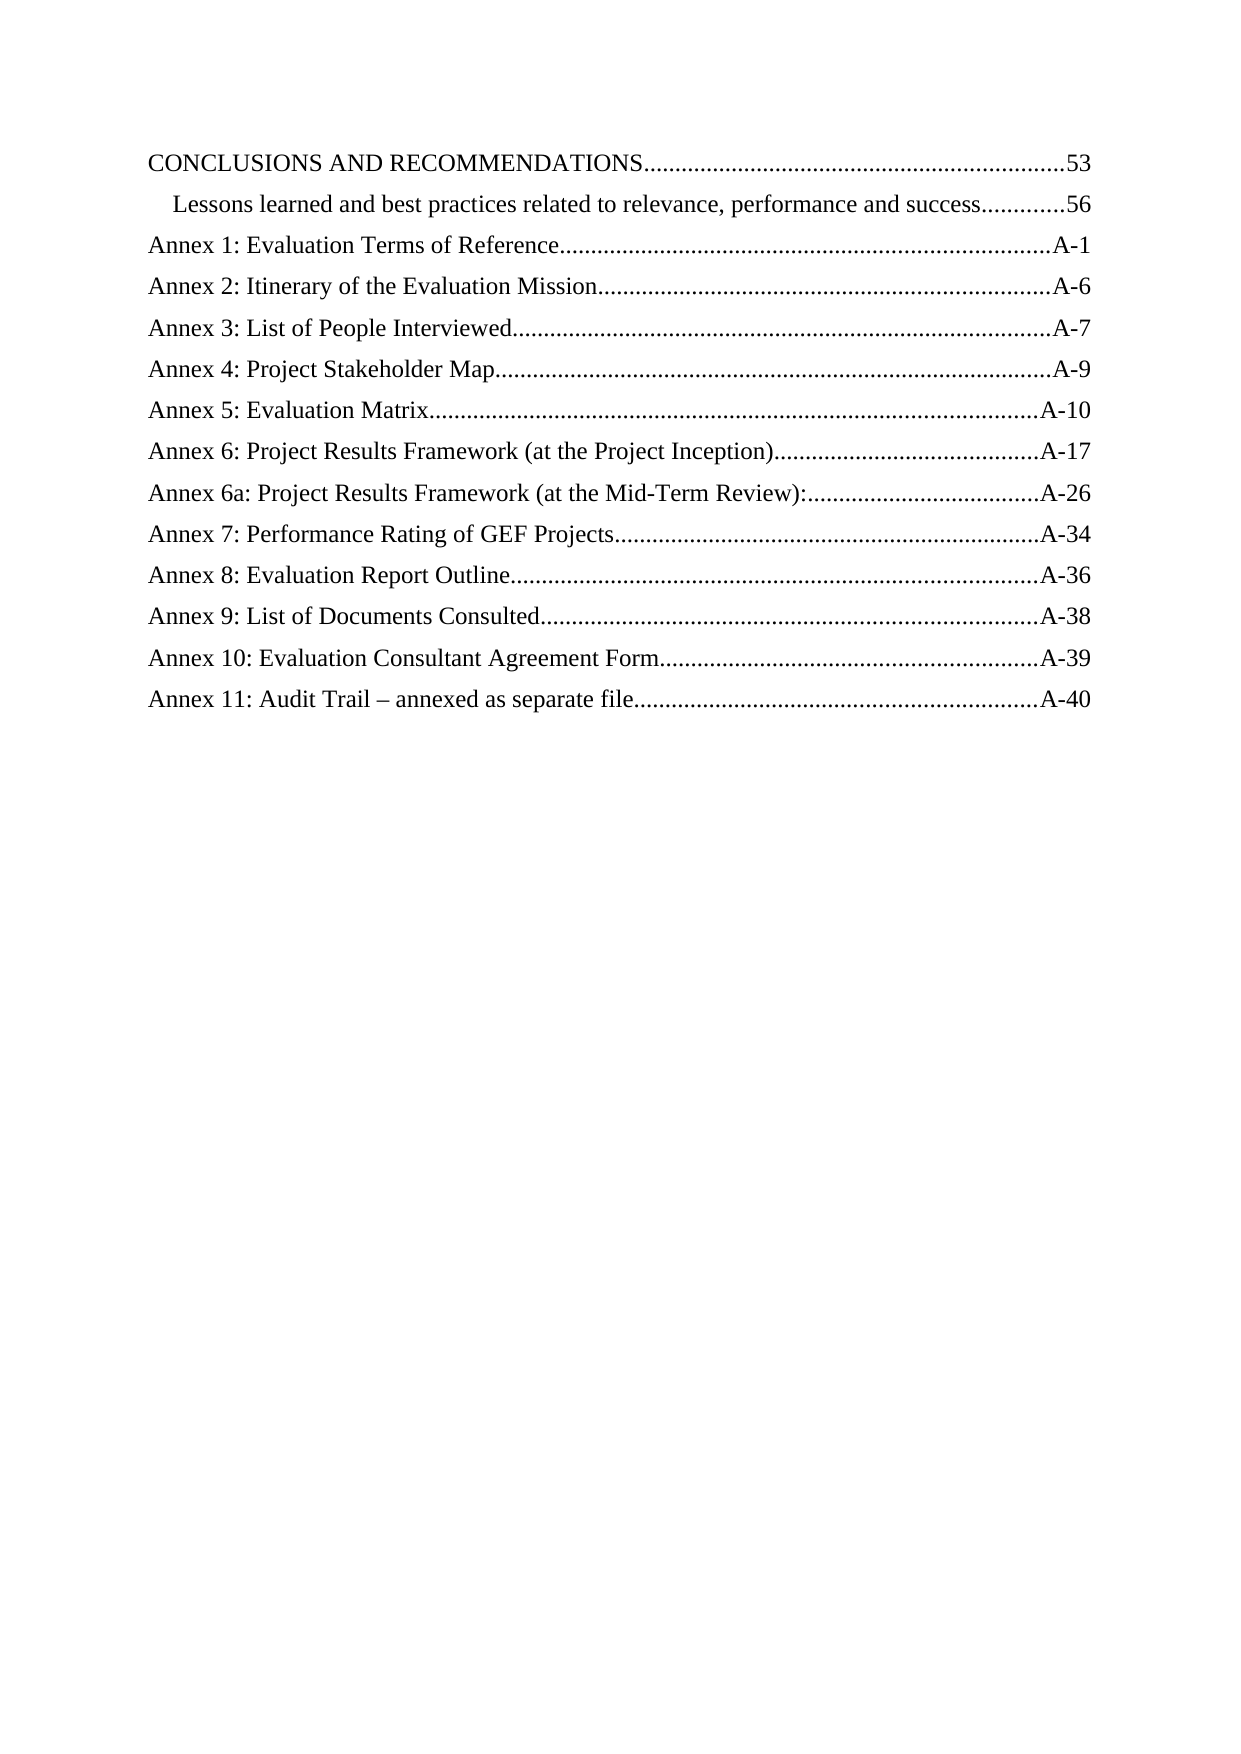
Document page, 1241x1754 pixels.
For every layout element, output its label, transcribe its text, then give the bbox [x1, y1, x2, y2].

text Annex 2: Itinerary of the Evaluation Mission A-6 [148, 271, 1093, 300]
text Annex 4: Project Stakeholder Map A-9 [148, 354, 1093, 383]
text Annex 11: Audit Trail – annexed as separate file A-40 [148, 684, 1093, 713]
text CONCLUSIONS AND RECOMMENDATIONS 53 [148, 148, 1093, 176]
text Annex 7: Performance Rating of GEF Projects A-34 [148, 519, 1093, 548]
text Annex 10: Evaluation Consultant Agreement Form A-39 [148, 643, 1093, 671]
text Annex 6: Project Results Framework (at the Project Inception) A-17 [148, 436, 1093, 465]
text Annex 3: List of People Interviewed A-7 [148, 313, 1093, 341]
text Annex 6a: Project Results Framework (at the Mid-Term Review): A-26 [148, 478, 1093, 506]
text Annex 9: List of Documents Consulted A-38 [148, 601, 1093, 630]
text Lessons learned and best practices related to relevance, performance and success 56 [172, 189, 1093, 218]
text Annex 1: Evaluation Terms of Reference A-1 [148, 230, 1093, 259]
text Annex 8: Evaluation Report Outline A-36 [148, 560, 1093, 589]
text Annex 5: Evaluation Matrix A-10 [148, 395, 1093, 424]
